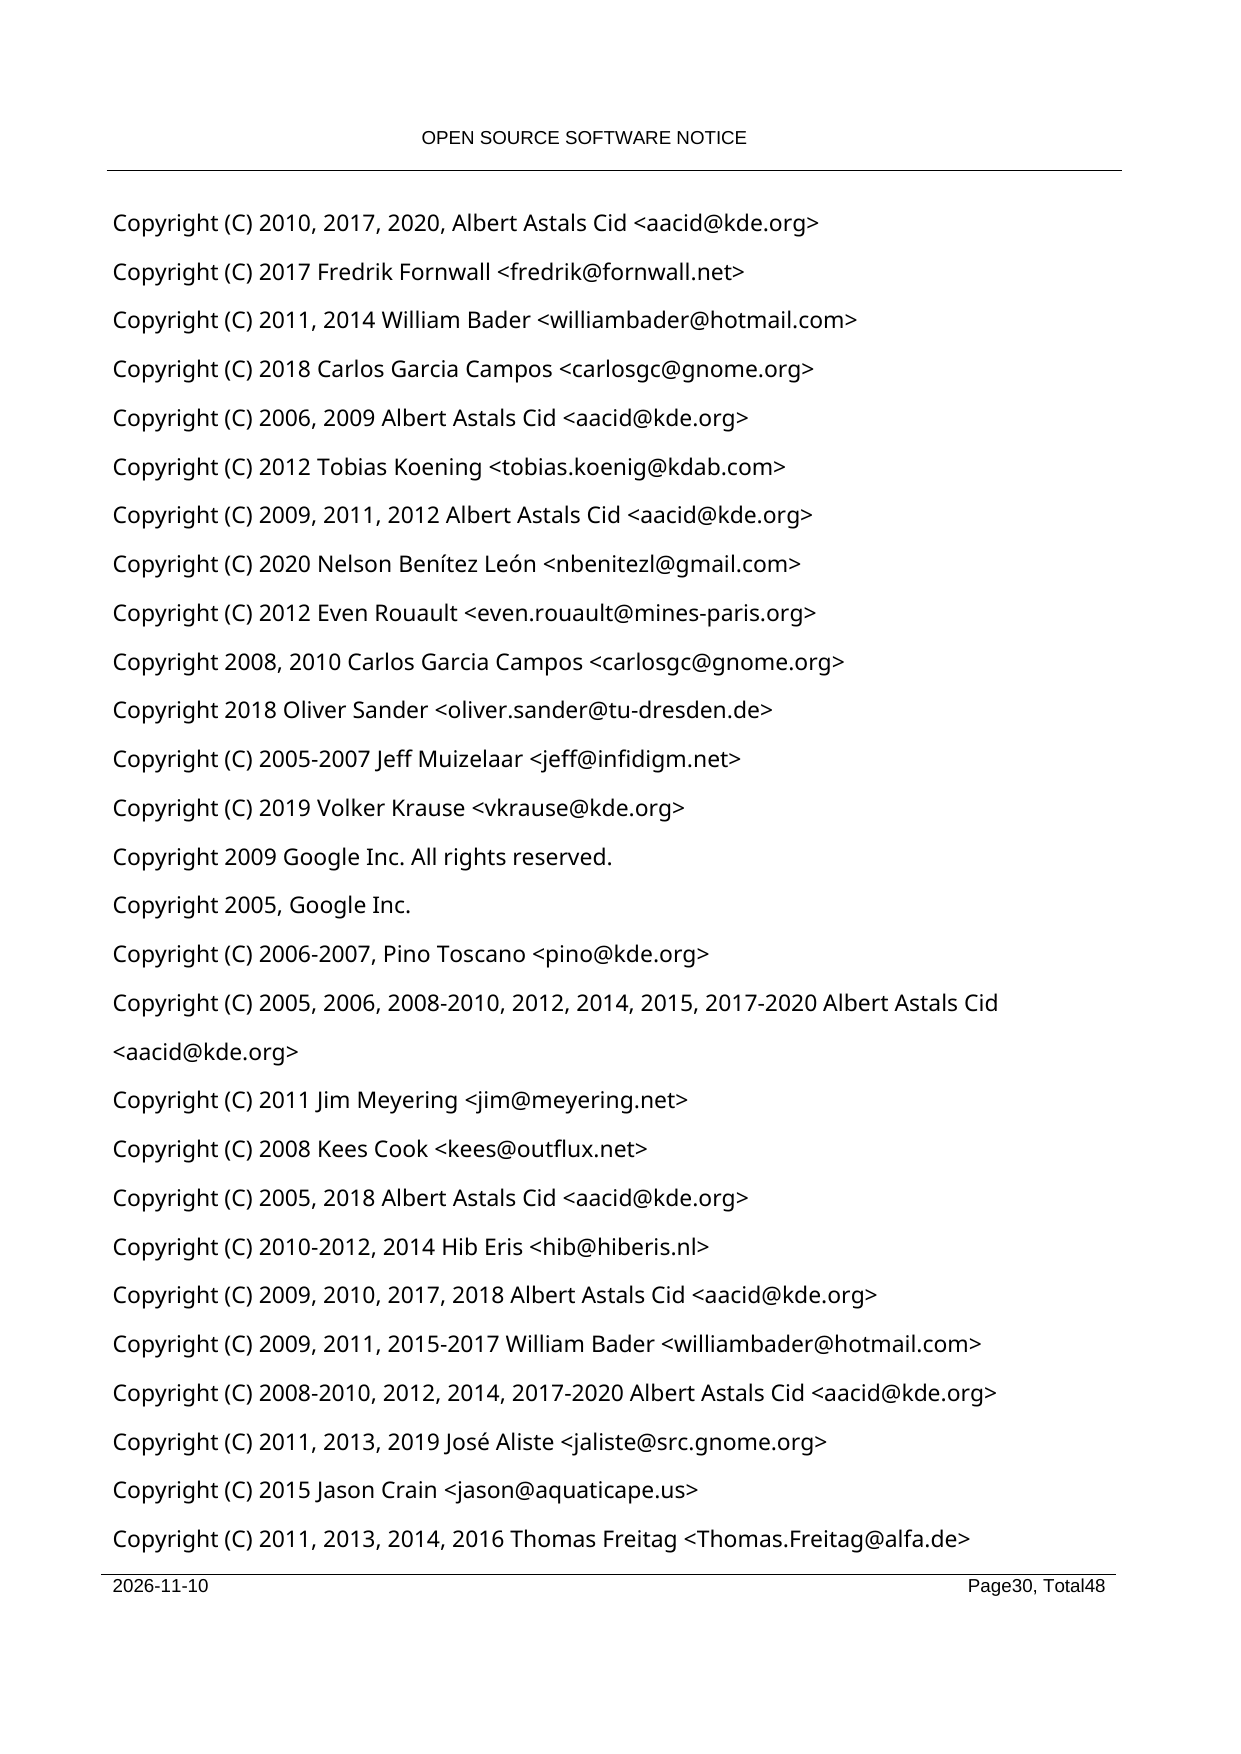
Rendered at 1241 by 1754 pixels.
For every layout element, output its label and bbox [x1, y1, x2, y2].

text [112, 206, 1128, 1555]
